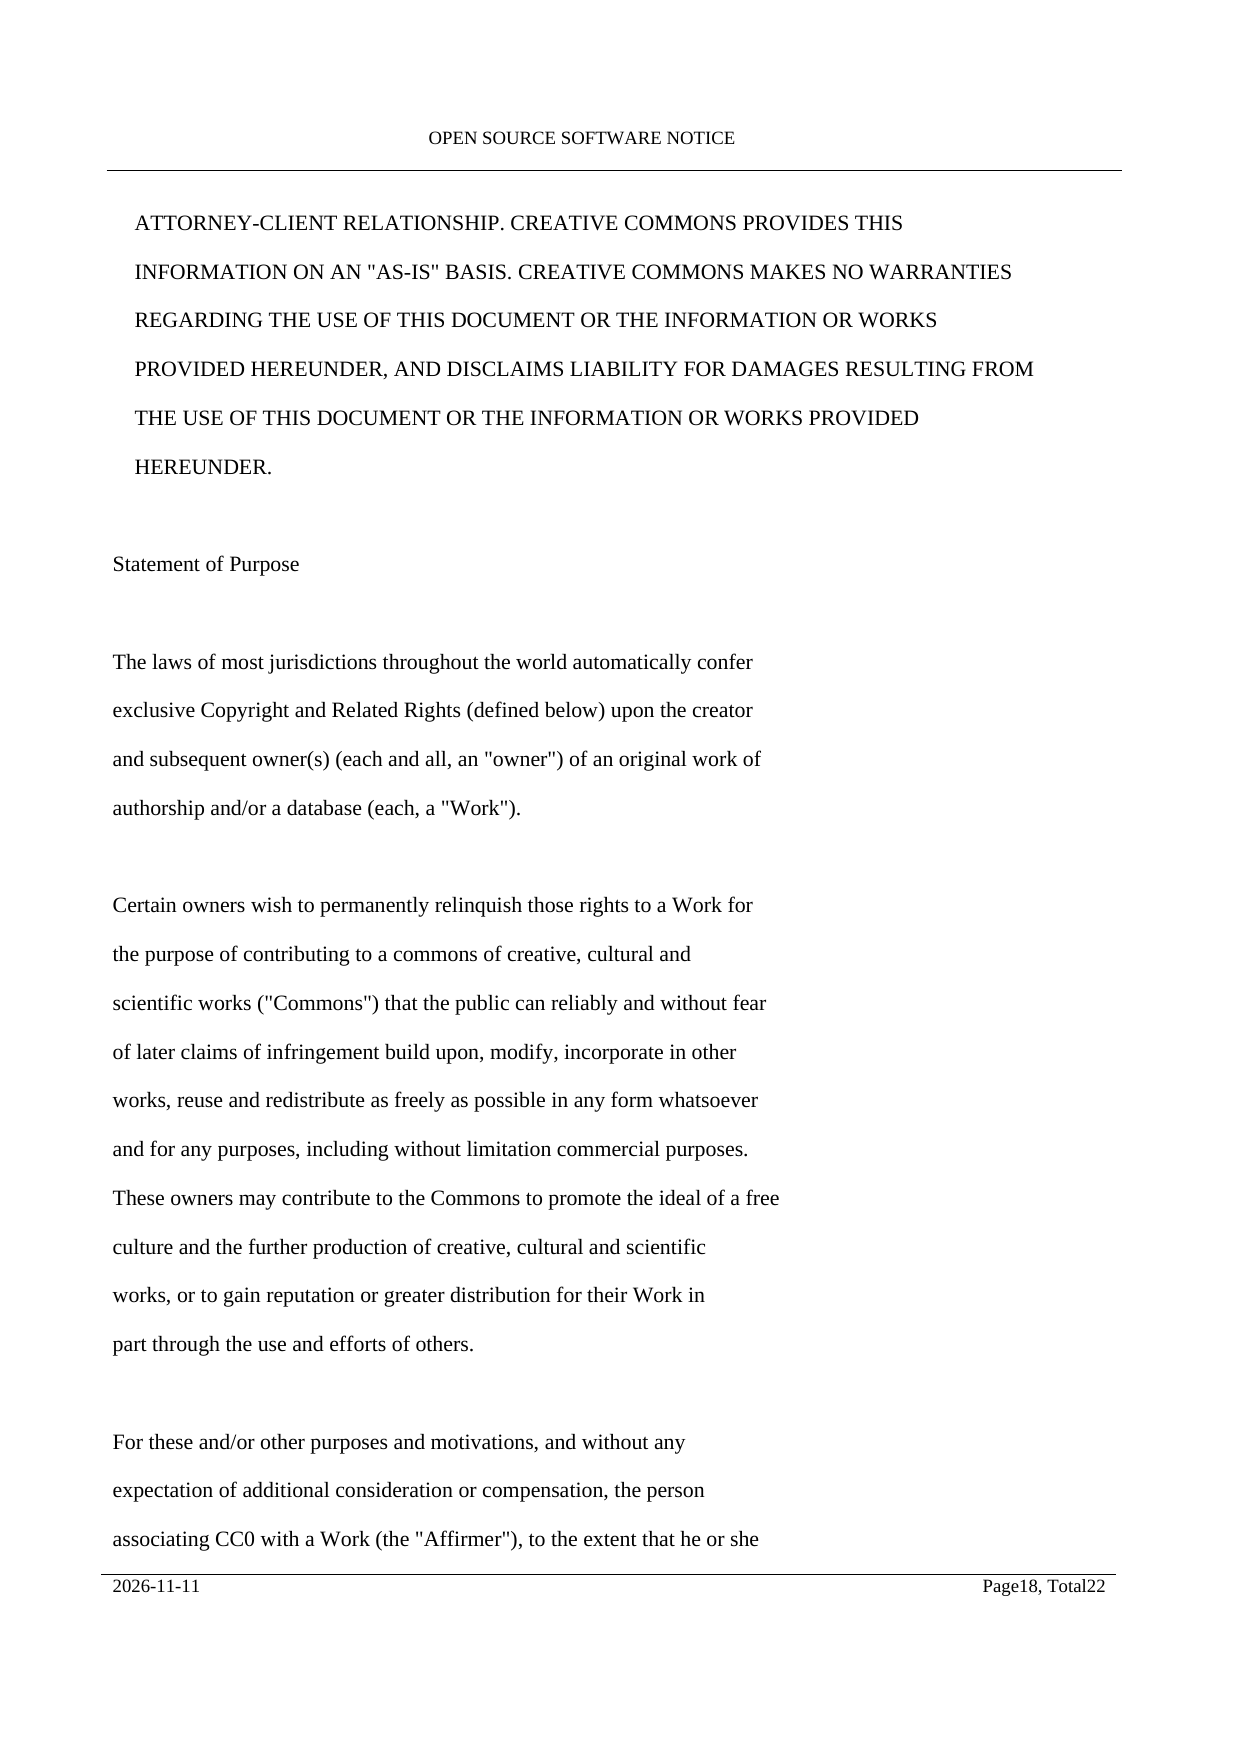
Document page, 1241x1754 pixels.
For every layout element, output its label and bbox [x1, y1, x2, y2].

text [112, 206, 1128, 1555]
